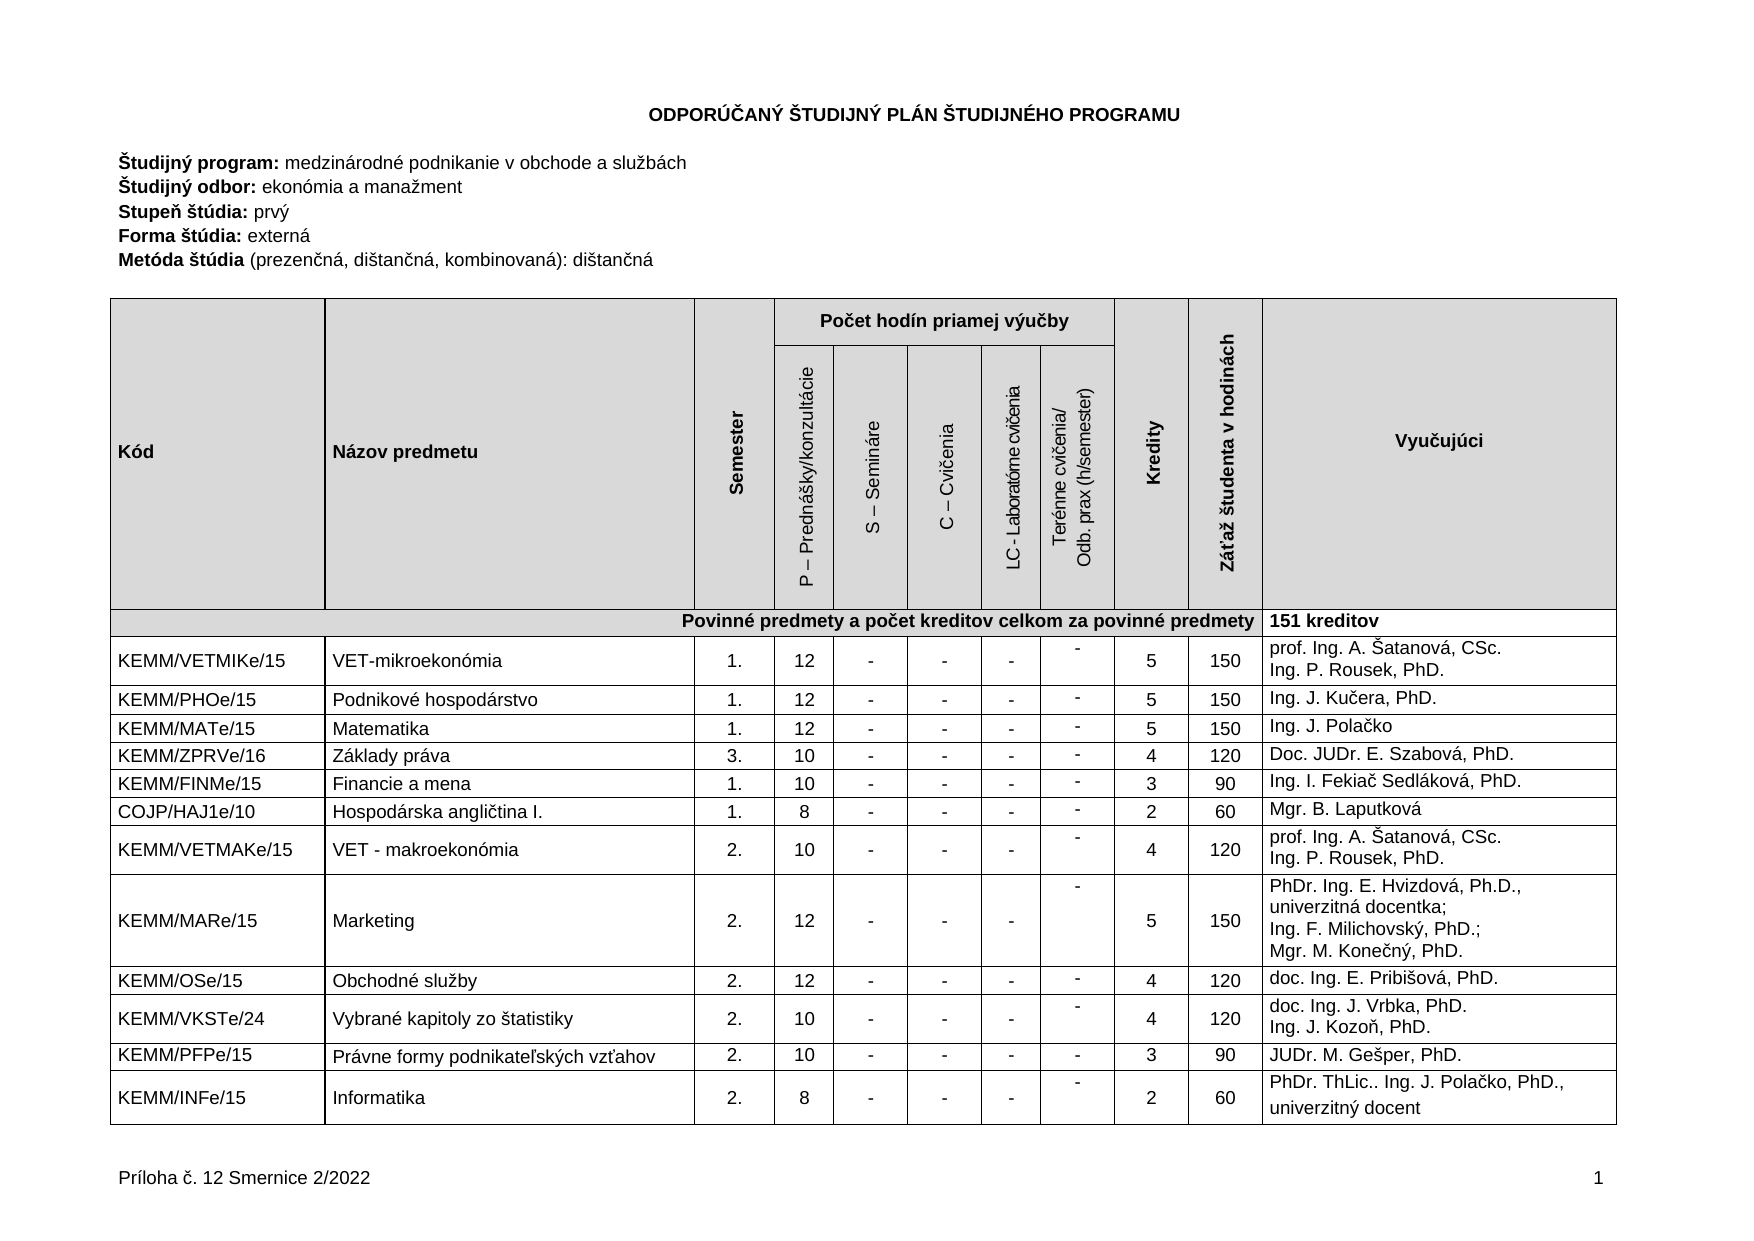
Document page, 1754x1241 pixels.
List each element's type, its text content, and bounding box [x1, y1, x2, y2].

table_cell 2 [1115, 1071, 1188, 1123]
table_cell - [1041, 1044, 1114, 1070]
table_header Kredity [1115, 299, 1188, 609]
table_cell - [982, 798, 1040, 824]
table_cell - [834, 1071, 907, 1123]
table_cell 10 [775, 1044, 833, 1070]
text Forma štúdia: externá [118, 225, 1636, 246]
table_cell 120 [1189, 967, 1262, 993]
table_cell 150 [1189, 637, 1262, 685]
table_cell - [1041, 995, 1114, 1043]
table_cell 3. [695, 743, 774, 769]
table_cell Mgr. B. Laputková [1263, 798, 1616, 824]
table_cell 1. [695, 770, 774, 797]
table_header Záťaž študenta v hodinách [1189, 299, 1262, 609]
table_cell 1. [695, 715, 774, 742]
table_cell 2. [695, 875, 774, 966]
table_cell - [834, 637, 907, 685]
table_cell KEMM/FINMe/15 [111, 770, 324, 797]
text Metóda štúdia (prezenčná, dištančná, kombinovaná): dištančná [118, 249, 1636, 271]
table_cell 2. [695, 826, 774, 874]
table_cell 4 [1115, 967, 1188, 993]
table_cell - [834, 715, 907, 742]
table_cell doc. Ing. J. Vrbka, PhD. Ing. J. Kozoň, PhD. [1263, 995, 1616, 1043]
table_cell Vybrané kapitoly zo štatistiky [326, 995, 694, 1043]
table_cell - [1041, 826, 1114, 874]
table_cell 8 [775, 798, 833, 824]
table_cell KEMM/VETMIKe/15 [111, 637, 324, 685]
table_cell 12 [775, 875, 833, 966]
table_cell - [908, 1071, 981, 1123]
table_cell - [1041, 637, 1114, 685]
table_cell - [1041, 1071, 1114, 1123]
table_cell Financie a mena [326, 770, 694, 797]
table_cell LC - Laboratórne cvičenia [982, 346, 1040, 609]
table_cell - [1041, 875, 1114, 966]
table_header Kód [111, 299, 324, 609]
table_cell 2 [1115, 798, 1188, 824]
table_cell 1. [695, 686, 774, 714]
table_cell Ing. J. Kučera, PhD. [1263, 686, 1616, 714]
table_cell Podnikové hospodárstvo [326, 686, 694, 714]
table_cell C – Cvičenia [908, 346, 981, 609]
table_cell 1. [695, 637, 774, 685]
table_cell 3 [1115, 770, 1188, 797]
table_cell 120 [1189, 995, 1262, 1043]
table_cell - [982, 1044, 1040, 1070]
table_cell - [982, 715, 1040, 742]
table_cell - [908, 826, 981, 874]
table_cell VET - makroekonómia [326, 826, 694, 874]
table_cell Terénne cvičenia/ Odb. prax (h/semester) [1041, 346, 1114, 609]
table_cell - [1041, 715, 1114, 742]
table_cell 5 [1115, 686, 1188, 714]
table_cell 2. [695, 995, 774, 1043]
table_cell doc. Ing. E. Pribišová, PhD. [1263, 967, 1616, 993]
table_cell 12 [775, 686, 833, 714]
table_cell 150 [1189, 686, 1262, 714]
table_cell 150 [1189, 875, 1262, 966]
table_header Počet hodín priamej výučby [775, 299, 1114, 345]
table_cell - [982, 826, 1040, 874]
table_cell 10 [775, 826, 833, 874]
table_cell 2. [695, 967, 774, 993]
text Študijný odbor: ekonómia a manažment [118, 176, 1636, 198]
table_cell 90 [1189, 770, 1262, 797]
table_cell - [908, 715, 981, 742]
table_cell 150 [1189, 715, 1262, 742]
table_cell Informatika [326, 1071, 694, 1123]
table_cell 10 [775, 770, 833, 797]
table_cell PhDr. ThLic.. Ing. J. Polačko, PhD., univerzitný docent [1263, 1071, 1616, 1123]
table_cell KEMM/VKSTe/24 [111, 995, 324, 1043]
table_cell - [908, 995, 981, 1043]
table_cell COJP/HAJ1e/10 [111, 798, 324, 824]
table_cell - [834, 995, 907, 1043]
table_cell - [908, 1044, 981, 1070]
table_cell 60 [1189, 798, 1262, 824]
table_cell 12 [775, 637, 833, 685]
table_cell 5 [1115, 875, 1188, 966]
table_cell - [1041, 686, 1114, 714]
table_cell - [982, 875, 1040, 966]
table_cell 4 [1115, 743, 1188, 769]
table_cell 90 [1189, 1044, 1262, 1070]
table_cell Povinné predmety a počet kreditov celkom za povinné predmety [111, 610, 1262, 636]
table_cell - [908, 686, 981, 714]
table_cell 5 [1115, 637, 1188, 685]
table_cell - [982, 967, 1040, 993]
table_cell - [1041, 743, 1114, 769]
table_header Názov predmetu [326, 299, 694, 609]
table_cell 120 [1189, 743, 1262, 769]
table_cell - [908, 637, 981, 685]
text ODPORÚČANÝ ŠTUDIJNÝ PLÁN ŠTUDIJNÉHO PROGRAMU [193, 103, 1636, 125]
table_cell KEMM/MARe/15 [111, 875, 324, 966]
table_header Semester [695, 299, 774, 609]
table_cell - [834, 743, 907, 769]
table_cell - [908, 743, 981, 769]
table_cell 2. [695, 1044, 774, 1070]
table_cell Hospodárska angličtina I. [326, 798, 694, 824]
table_cell - [982, 1071, 1040, 1123]
table_cell KEMM/INFe/15 [111, 1071, 324, 1123]
table_cell 151 kreditov [1263, 610, 1616, 636]
table_cell - [1041, 770, 1114, 797]
table_cell 2. [695, 1071, 774, 1123]
text Študijný program: medzinárodné podnikanie v obchode a službách [118, 152, 1636, 173]
table_cell PhDr. Ing. E. Hvizdová, Ph.D., univerzitná docentka; Ing. F. Milichovský, PhD.; Mgr. M. Konečný, PhD. [1263, 875, 1616, 966]
table_cell Ing. I. Fekiač Sedláková, PhD. [1263, 770, 1616, 797]
table_cell - [908, 875, 981, 966]
table_cell - [982, 743, 1040, 769]
table_cell - [982, 995, 1040, 1043]
table_cell 60 [1189, 1071, 1262, 1123]
table_cell JUDr. M. Gešper, PhD. [1263, 1044, 1616, 1070]
table_cell Matematika [326, 715, 694, 742]
table_cell 4 [1115, 995, 1188, 1043]
table_cell P – Prednášky/konzultácie [775, 346, 833, 609]
table_cell KEMM/PHOe/15 [111, 686, 324, 714]
table_cell 5 [1115, 715, 1188, 742]
table_cell - [834, 798, 907, 824]
table_cell Marketing [326, 875, 694, 966]
table_cell - [1041, 798, 1114, 824]
text Stupeň štúdia: prvý [118, 201, 1636, 222]
table_cell - [834, 1044, 907, 1070]
table_cell - [834, 770, 907, 797]
table_cell KEMM/VETMAKe/15 [111, 826, 324, 874]
table_cell - [1041, 967, 1114, 993]
table_cell - [908, 967, 981, 993]
table_cell - [908, 770, 981, 797]
table_cell VET-mikroekonómia [326, 637, 694, 685]
table_cell KEMM/OSe/15 [111, 967, 324, 993]
table_cell 10 [775, 743, 833, 769]
table_cell - [834, 967, 907, 993]
table_cell prof. Ing. A. Šatanová, CSc. Ing. P. Rousek, PhD. [1263, 637, 1616, 685]
table_cell - [834, 826, 907, 874]
table_cell - [834, 686, 907, 714]
table_cell 4 [1115, 826, 1188, 874]
table_cell Obchodné služby [326, 967, 694, 993]
table_cell 120 [1189, 826, 1262, 874]
table_header Vyučujúci [1263, 299, 1616, 609]
table_cell 12 [775, 967, 833, 993]
table_cell 1. [695, 798, 774, 824]
table_cell prof. Ing. A. Šatanová, CSc. Ing. P. Rousek, PhD. [1263, 826, 1616, 874]
table_cell KEMM/ZPRVe/16 [111, 743, 324, 769]
table_cell 3 [1115, 1044, 1188, 1070]
table_cell - [982, 637, 1040, 685]
table_cell 12 [775, 715, 833, 742]
table_cell 8 [775, 1071, 833, 1123]
table_cell - [834, 875, 907, 966]
table_cell KEMM/MATe/15 [111, 715, 324, 742]
table_cell 10 [775, 995, 833, 1043]
table_cell Doc. JUDr. E. Szabová, PhD. [1263, 743, 1616, 769]
table_cell - [908, 798, 981, 824]
table_cell Ing. J. Polačko [1263, 715, 1616, 742]
table_cell - [982, 686, 1040, 714]
table_cell Základy práva [326, 743, 694, 769]
table_cell Právne formy podnikateľských vzťahov [326, 1044, 694, 1070]
table_cell - [982, 770, 1040, 797]
table_cell S – Semináre [834, 346, 907, 609]
table_cell KEMM/PFPe/15 [111, 1044, 324, 1070]
